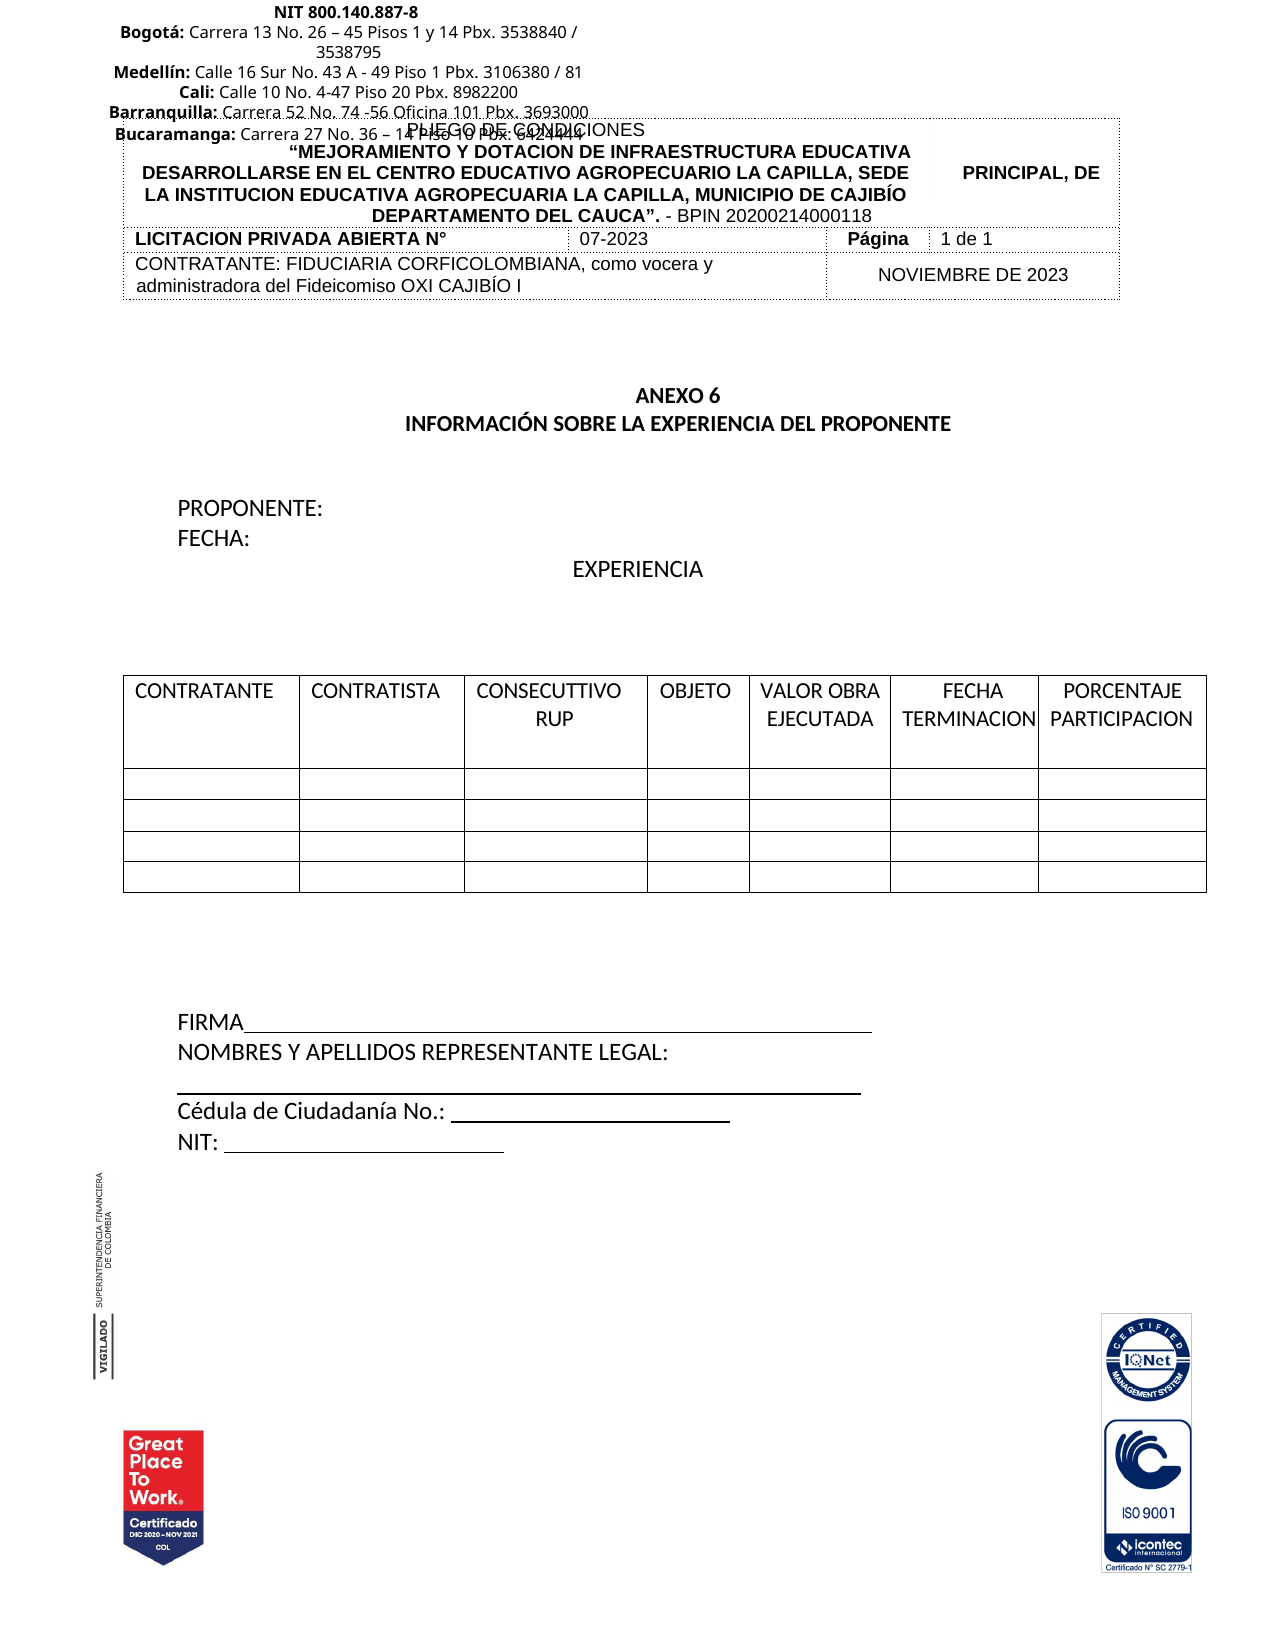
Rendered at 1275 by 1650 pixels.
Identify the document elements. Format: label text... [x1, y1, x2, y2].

table_cell [1039, 800, 1206, 831]
table_cell [465, 832, 647, 861]
picture [120, 1422, 206, 1568]
table_cell [750, 769, 890, 799]
table_header CONTRATANTE [124, 676, 299, 768]
table_header CONTRATISTA [300, 676, 464, 768]
table_cell [648, 832, 749, 861]
table_header CONSECUTTIVO RUP [465, 676, 647, 768]
text NIT: [177, 1126, 1264, 1156]
table_cell [750, 862, 890, 892]
table_cell [465, 800, 647, 831]
table_header PORCENTAJE PARTICIPACION [1039, 676, 1206, 768]
table_cell [648, 769, 749, 799]
picture [1101, 1313, 1192, 1573]
table_cell [300, 800, 464, 831]
table_cell [1039, 832, 1206, 861]
text EXPERIENCIA [94, 553, 1181, 584]
table_cell [300, 769, 464, 799]
table_header OBJETO [648, 676, 749, 768]
table_cell [1039, 862, 1206, 892]
text FIRMA NOMBRES Y APELLIDOS REPRESENTANTE LEGAL: [177, 1006, 872, 1067]
table_cell [124, 800, 299, 831]
table_cell [750, 800, 890, 831]
table_cell [124, 832, 299, 861]
table_cell [465, 769, 647, 799]
subtitle ANEXO 6 [94, 381, 1262, 409]
text Cédula de Ciudadanía No.: [177, 1091, 1264, 1126]
picture [91, 1171, 114, 1380]
table_cell [891, 769, 1038, 799]
table_cell [891, 832, 1038, 861]
table_cell [750, 832, 890, 861]
table_cell [124, 862, 299, 892]
table_cell [1039, 769, 1206, 799]
table_cell [891, 862, 1038, 892]
table_cell [300, 832, 464, 861]
table_cell [648, 800, 749, 831]
table_cell [891, 800, 1038, 831]
table_header VALOR OBRA EJECUTADA [750, 676, 890, 768]
table_cell [648, 862, 749, 892]
text PROPONENTE: FECHA: [177, 492, 393, 553]
subtitle INFORMACIÓN SOBRE LA EXPERIENCIA DEL PROPONENTE [94, 409, 1262, 437]
table_cell [465, 862, 647, 892]
table_cell [300, 862, 464, 892]
table_cell [124, 769, 299, 799]
table_header FECHA TERMINACION [891, 676, 1038, 768]
